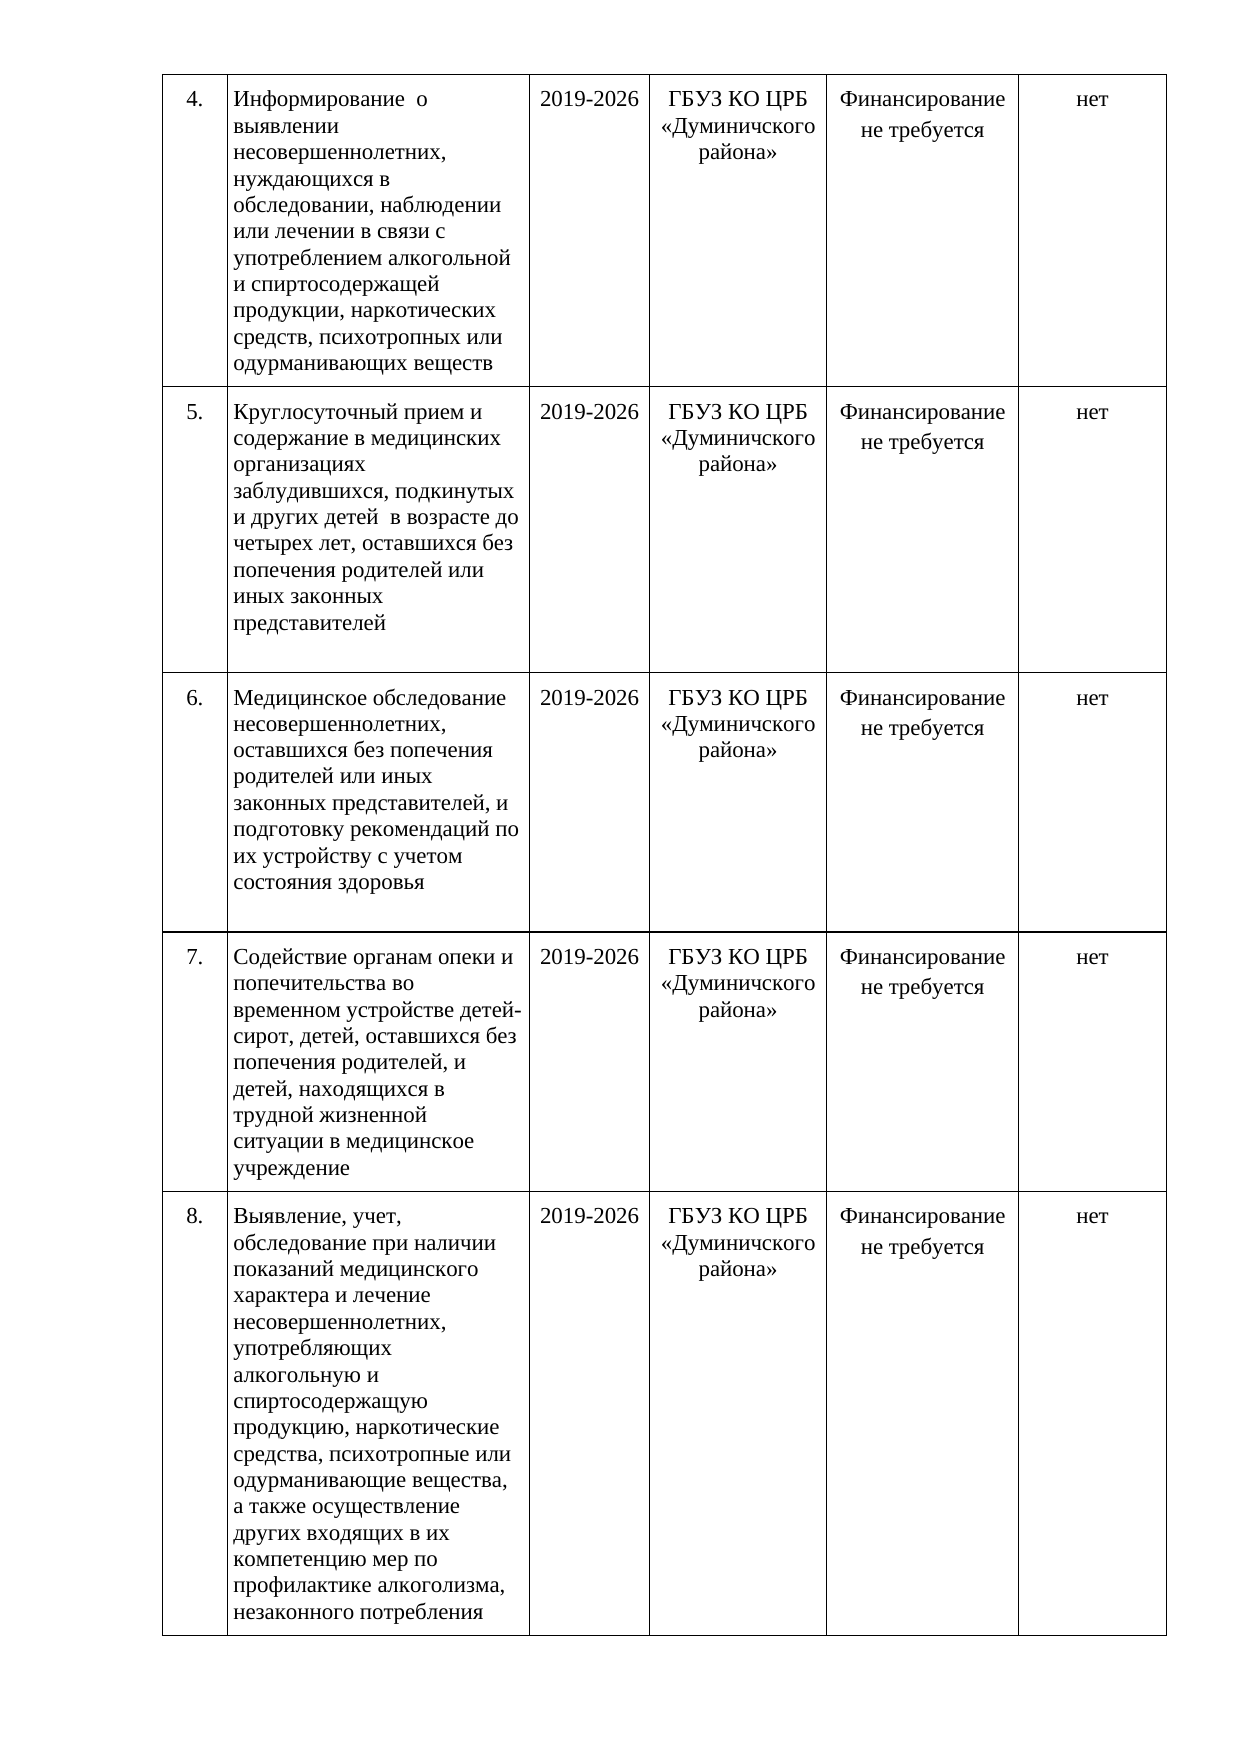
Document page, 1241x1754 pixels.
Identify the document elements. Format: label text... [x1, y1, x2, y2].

table_cell нет [1019, 933, 1166, 1191]
table_cell ГБУЗ КО ЦРБ «Думиничского района» [650, 387, 826, 672]
table_cell Финансирование не требуется [827, 673, 1018, 931]
table_cell нет [1019, 387, 1166, 672]
table_cell нет [1019, 673, 1166, 931]
table_cell 2019-2026 [530, 75, 649, 386]
table_cell ГБУЗ КО ЦРБ «Думиничского района» [650, 75, 826, 386]
table_cell 4. [163, 75, 227, 386]
table_cell Круглосуточный прием и содержание в медицинских организациях заблудившихся, подкинутых и других детей в возрасте до четырех лет, оставшихся без попечения родителей или иных законных представителей [228, 387, 529, 672]
table_cell ГБУЗ КО ЦРБ «Думиничского района» [650, 673, 826, 931]
table_cell нет [1019, 75, 1166, 386]
table_cell Медицинское обследование несовершеннолетних, оставшихся без попечения родителей или иных законных представителей, и подготовку рекомендаций по их устройству с учетом состояния здоровья [228, 673, 529, 931]
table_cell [827, 1192, 1018, 1635]
table_cell Информирование о выявлении несовершеннолетних, нуждающихся в обследовании, наблюдении или лечении в связи с употреблением алкогольной и спиртосодержащей продукции, наркотических средств, психотропных или одурманивающих веществ [228, 75, 529, 386]
table_cell 2019-2026 [530, 387, 649, 672]
table_cell ГБУЗ КО ЦРБ «Думиничского района» [650, 933, 826, 1191]
table_cell нет [1019, 1192, 1166, 1635]
table_cell Финансирование не требуется [827, 387, 1018, 672]
table_cell 6. [163, 673, 227, 931]
table_cell 2019-2026 [530, 673, 649, 931]
table_cell 5. [163, 387, 227, 672]
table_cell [228, 1192, 529, 1635]
table_cell 7. [163, 933, 227, 1191]
table_cell 2019-2026 [530, 933, 649, 1191]
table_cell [827, 75, 1018, 386]
table_cell 2019-2026 [530, 1192, 649, 1635]
table_cell Содействие органам опеки и попечительства во временном устройстве детей-сирот, детей, оставшихся без попечения родителей, и детей, находящихся в трудной жизненной ситуации в медицинское учреждение [228, 933, 529, 1191]
table_cell 8. [163, 1192, 227, 1635]
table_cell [650, 1192, 826, 1635]
table_cell Финансирование не требуется [827, 933, 1018, 1191]
